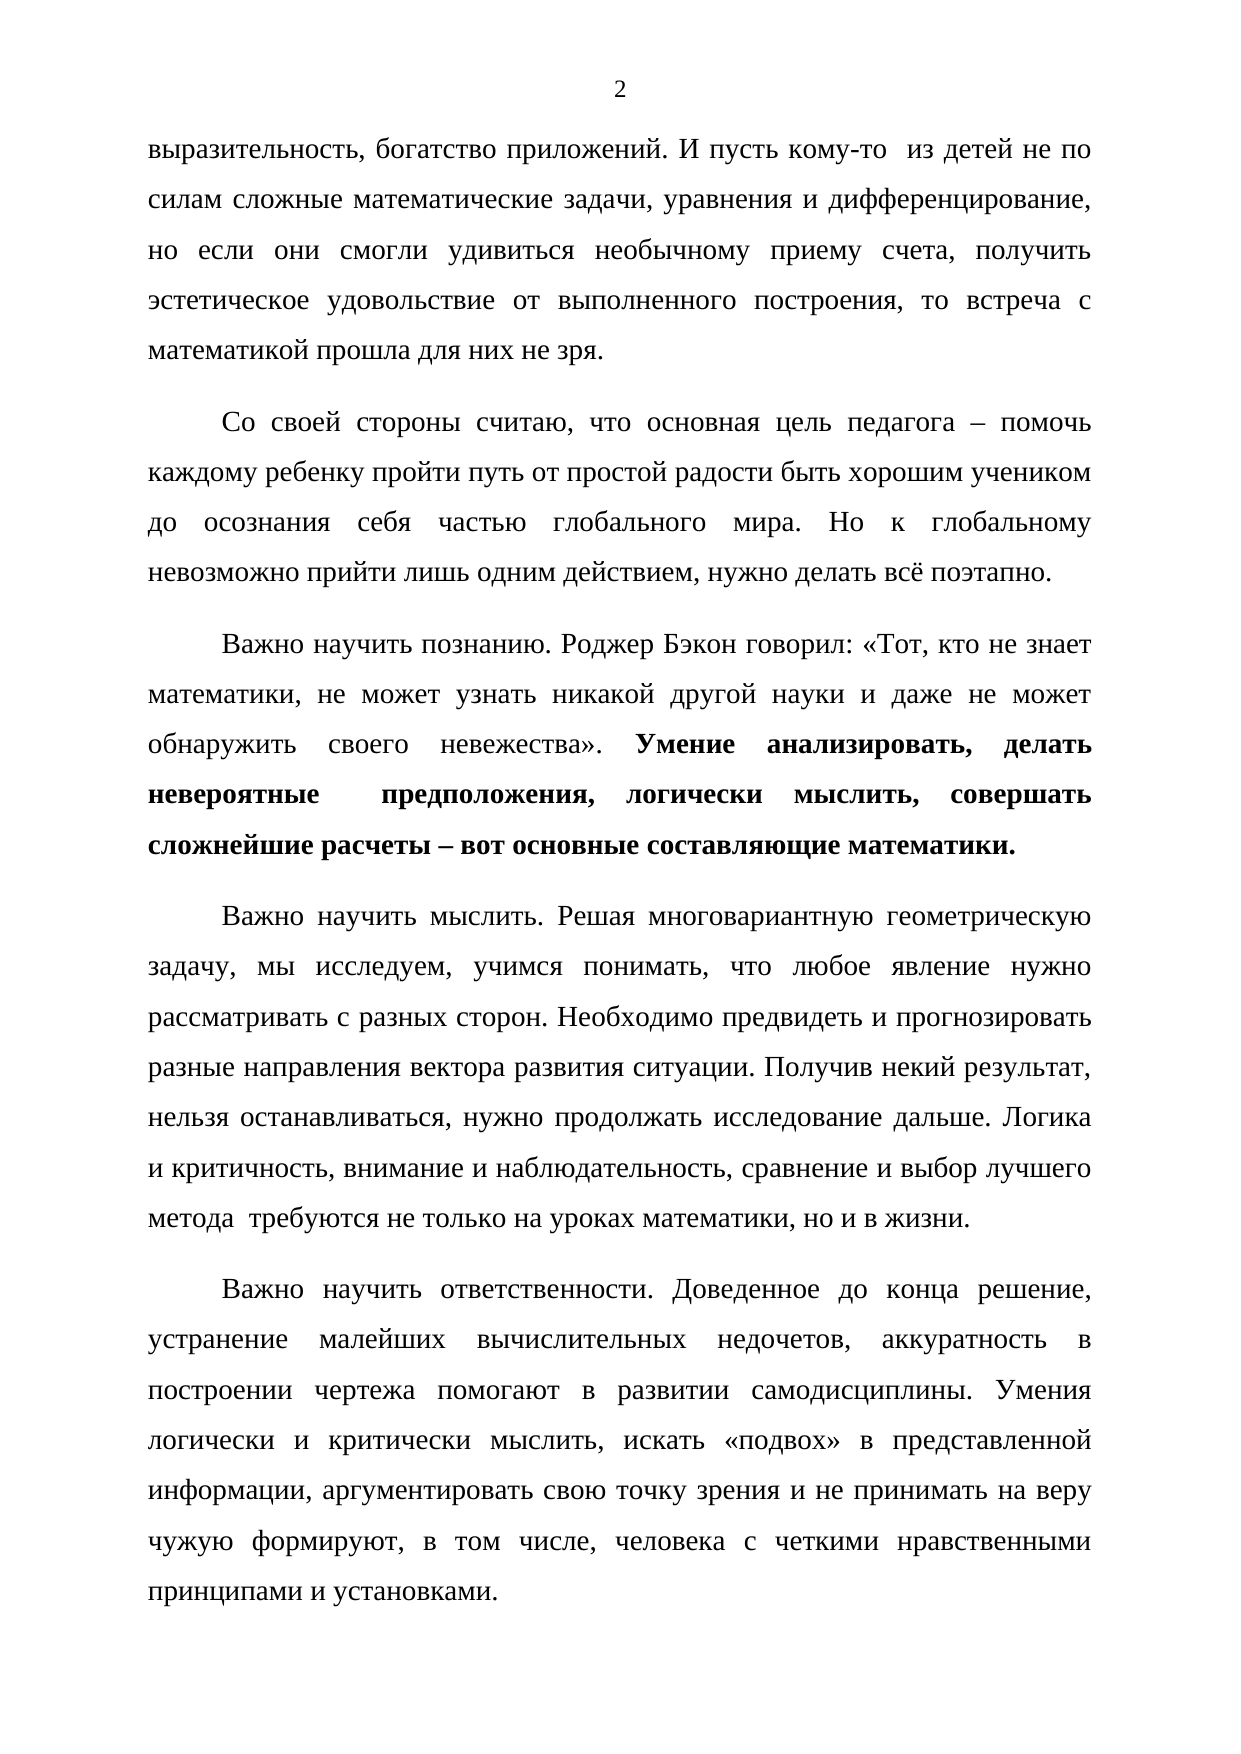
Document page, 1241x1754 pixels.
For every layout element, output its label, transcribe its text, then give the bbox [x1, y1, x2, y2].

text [148, 131, 1092, 366]
text Важно научить познанию. Роджер Бэкон говорил: «Тот, кто не знает математики, не может узнать никакой другой науки и даже не может обнаружить своего невежества». Умение анализировать, делать невероятные предположения, логически мыслить, совершать сложнейшие расчеты – вот основные составляющие математики. [148, 626, 1092, 861]
text Важно научить ответственности. Доведенное до конца решение, устранение малейших вычислительных недочетов, аккуратность в построении чертежа помогают в развитии самодисциплины. Умения логически и критически мыслить, искать «подвох» в представленной информации, аргументировать свою точку зрения и не принимать на веру чужую формируют, в том числе, человека с четкими нравственными принципами и установками. [148, 1271, 1092, 1607]
text Важно научить мыслить. Решая многовариантную геометрическую задачу, мы исследуем, учимся понимать, что любое явление нужно рассматривать с разных сторон. Необходимо предвидеть и прогнозировать разные направления вектора развития ситуации. Получив некий результат, нельзя останавливаться, нужно продолжать исследование дальше. Логика и критичность, внимание и наблюдательность, сравнение и выбор лучшего метода требуются не только на уроках математики, но и в жизни. [148, 898, 1092, 1233]
text Со своей стороны считаю, что основная цель педагога – помочь каждому ребенку пройти путь от простой радости быть хорошим учеником до осознания себя частью глобального мира. Но к глобальному невозможно прийти лишь одним действием, нужно делать всё поэтапно. [148, 404, 1092, 588]
